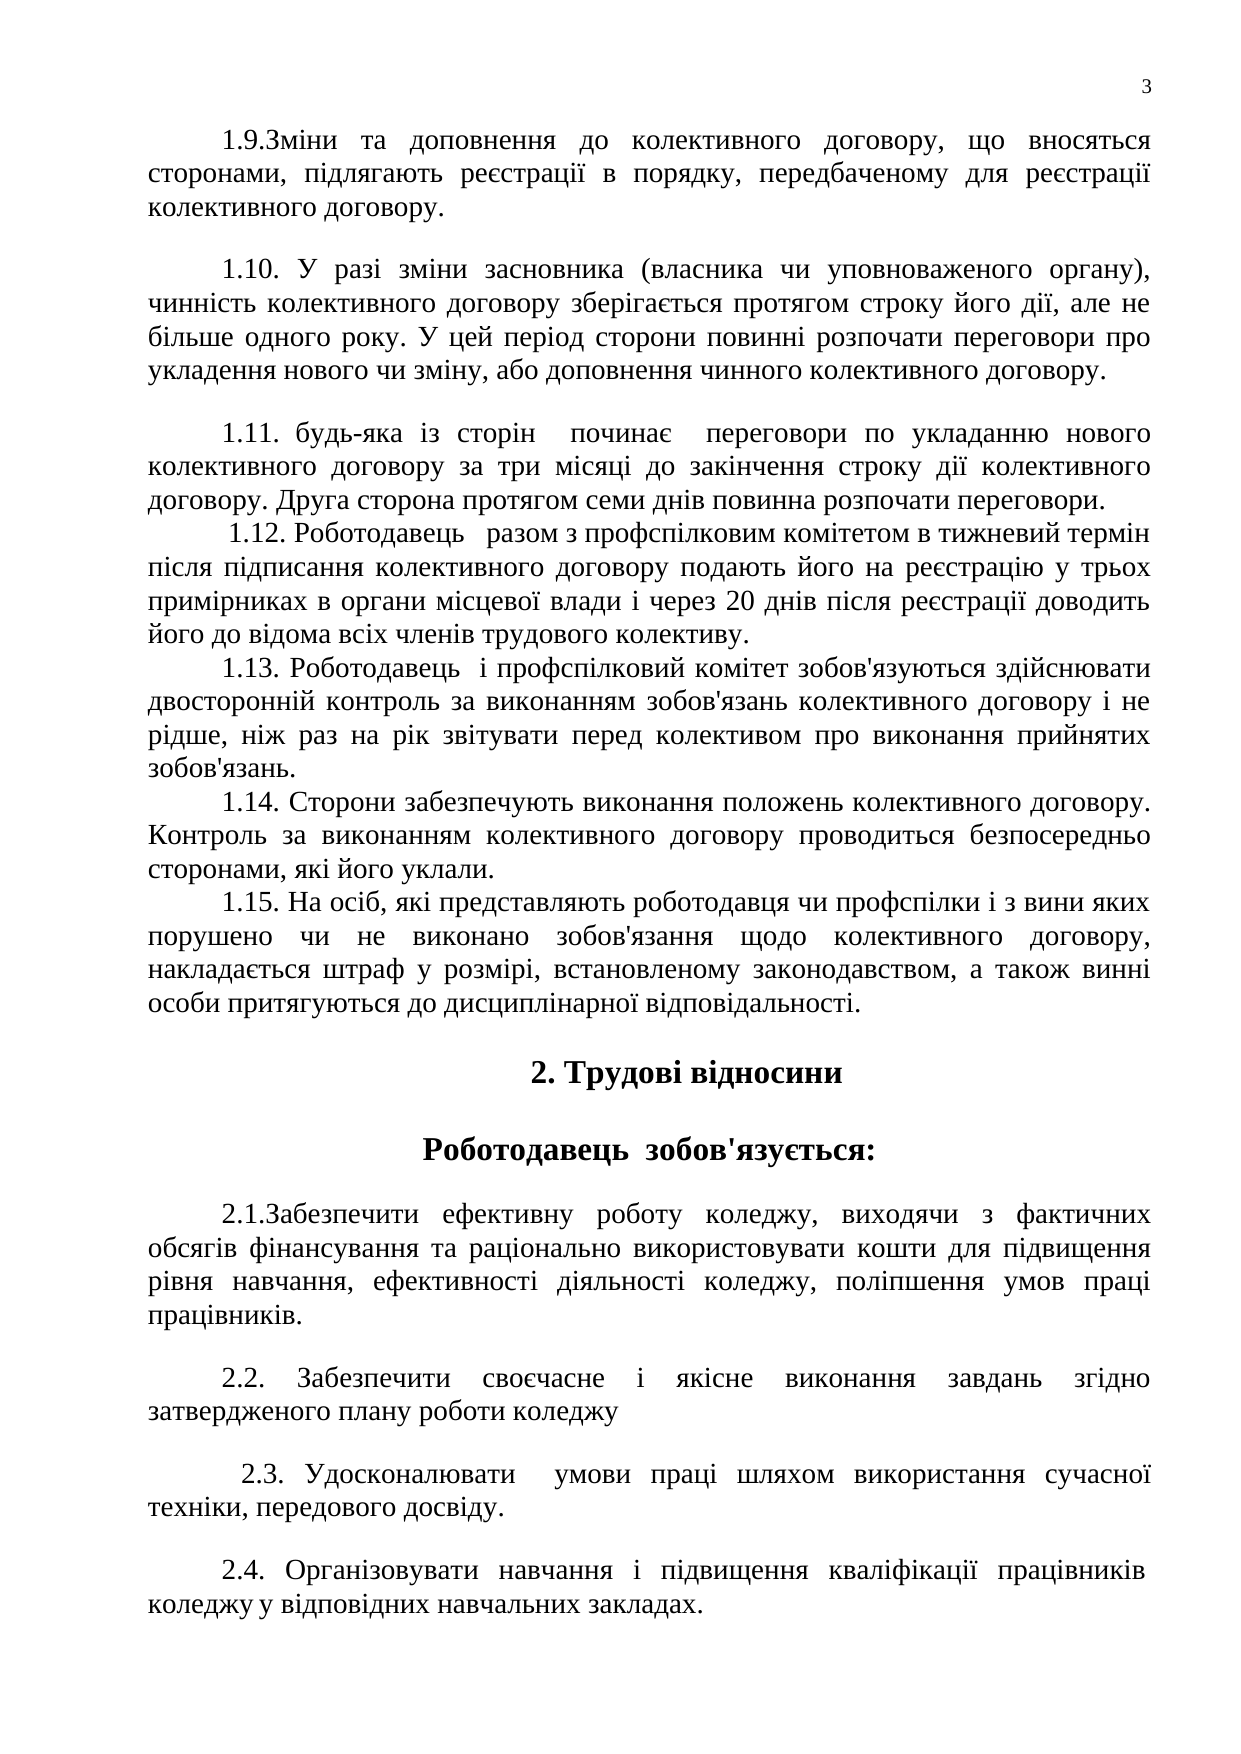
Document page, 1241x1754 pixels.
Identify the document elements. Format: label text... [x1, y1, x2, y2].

text 1.14. Сторони забезпечують виконання положень колективного договору. Контроль за виконанням колективного договору проводиться безпосередньо сторонами, які його уклали. [148, 784, 1152, 884]
text 2.4. Організовувати навчання і підвищення кваліфікації працівників коледжу у відповідних навчальних закладах. [148, 1552, 1146, 1619]
text 2.2. Забезпечити своєчасне і якісне виконання завдань згідно затвердженого плану роботи коледжу [148, 1360, 1152, 1427]
text 2. Трудові відносини [148, 1052, 1152, 1091]
text Роботодавець зобов'язується: [148, 1129, 1152, 1167]
text 1.12. Роботодавець разом з профспілковим комітетом в тижневий термін після підписання колективного договору подають його на реєстрацію у трьох примірниках в органи місцевої влади і через 20 днів після реєстрації доводить його до відома всіх членів трудового колективу. [148, 516, 1152, 650]
text 1.11. будь-яка із сторін починає переговори по укладанню нового колективного договору за три місяці до закінчення строку дії колективного договору. Друга сторона протягом семи днів повинна розпочати переговори. [148, 415, 1152, 516]
text 2.1.Забезпечити ефективну роботу коледжу, виходячи з фактичних обсягів фінансування та раціонально використовувати кошти для підвищення рівня навчання, ефективності діяльності коледжу, поліпшення умов праці працівників. [148, 1196, 1152, 1331]
text 1.10. У разі зміни засновника (власника чи уповноваженого органу), чинність колективного договору зберігається протягом строку його дії, але не більше одного року. У цей період сторони повинні розпочати переговори про укладення нового чи зміну, або доповнення чинного колективного договору. [148, 252, 1152, 386]
text 1.9.Зміни та доповнення до колективного договору, що вносяться сторонами, підлягають реєстрації в порядку, передбаченому для реєстрації колективного договору. [148, 122, 1152, 222]
text 1.15. На осіб, які представляють роботодавця чи профспілки і з вини яких порушено чи не виконано зобов'язання щодо колективного договору, накладається штраф у розмірі, встановленому законодавством, а також винні особи притягуються до дисциплінарної відповідальності. [148, 884, 1152, 1019]
text 2.3. Удосконалювати умови праці шляхом використання сучасної техніки, передового досвіду. [148, 1456, 1152, 1523]
text 1.13. Роботодавець і профспілковий комітет зобов'язуються здійснювати двосторонній контроль за виконанням зобов'язань колективного договору і не рідше, ніж раз на рік звітувати перед колективом про виконання прийнятих зобов'язань. [148, 650, 1152, 784]
